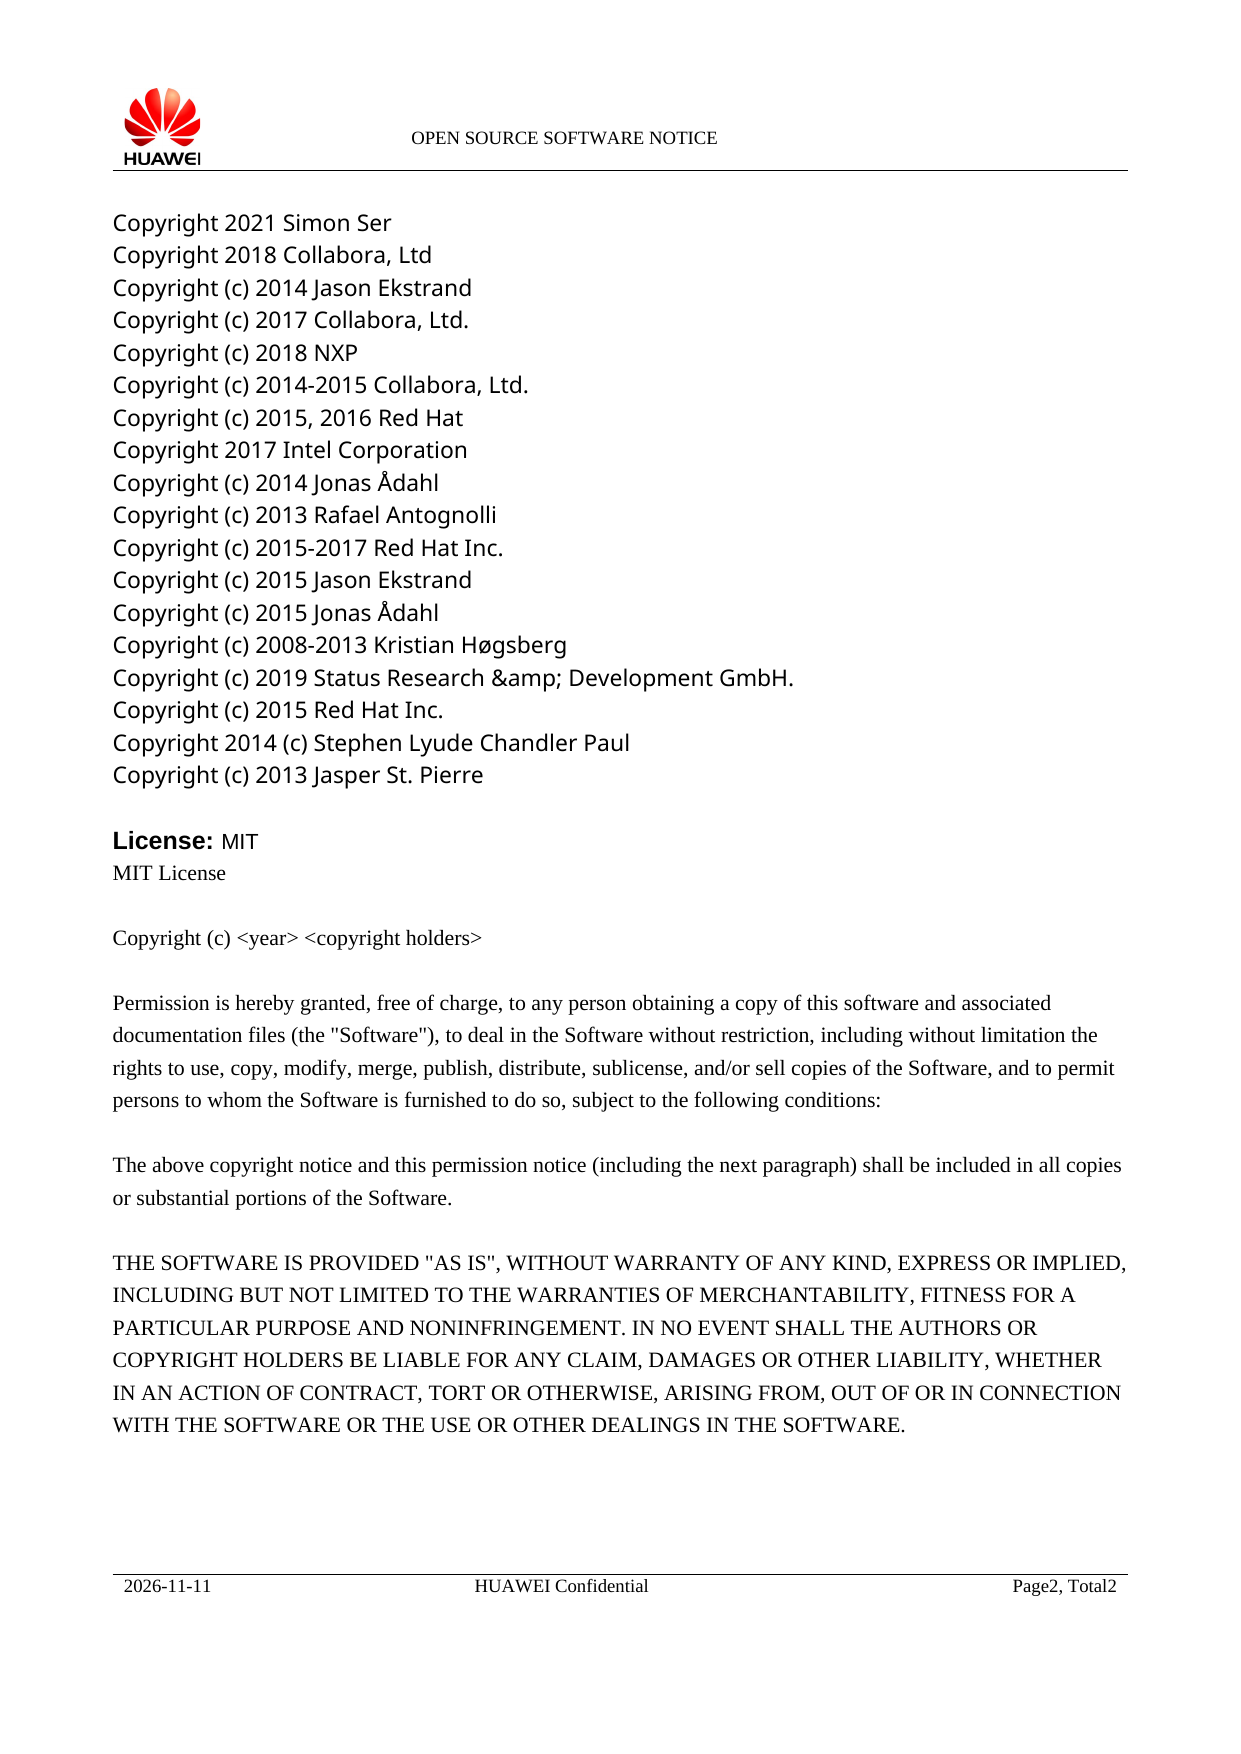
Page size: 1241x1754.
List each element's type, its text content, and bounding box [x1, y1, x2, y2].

text MIT License Copyright (c) <year> <copyright holders> Permission is hereby granted, free of charge, to any person obtaining a copy of this software and associated documentation files (the "Software"), to deal in the Software without restriction, including without limitation the rights to use, copy, modify, merge, publish, distribute, sublicense, and/or sell copies of the Software, and to permit persons to whom the Software is furnished to do so, subject to the following conditions: The above copyright notice and this permission notice (including the next paragraph) shall be included in all copies or substantial portions of the Software. THE SOFTWARE IS PROVIDED "AS IS", WITHOUT WARRANTY OF ANY KIND, EXPRESS OR IMPLIED, INCLUDING BUT NOT LIMITED TO THE WARRANTIES OF MERCHANTABILITY, FITNESS FOR A PARTICULAR PURPOSE AND NONINFRINGEMENT. IN NO EVENT SHALL THE AUTHORS OR COPYRIGHT HOLDERS BE LIABLE FOR ANY CLAIM, DAMAGES OR OTHER LIABILITY, WHETHER IN AN ACTION OF CONTRACT, TORT OR OTHERWISE, ARISING FROM, OUT OF OR IN CONNECTION WITH THE SOFTWARE OR THE USE OR OTHER DEALINGS IN THE SOFTWARE. [112, 856, 1128, 1441]
picture [124, 88, 201, 165]
text License: MIT [112, 824, 1128, 856]
